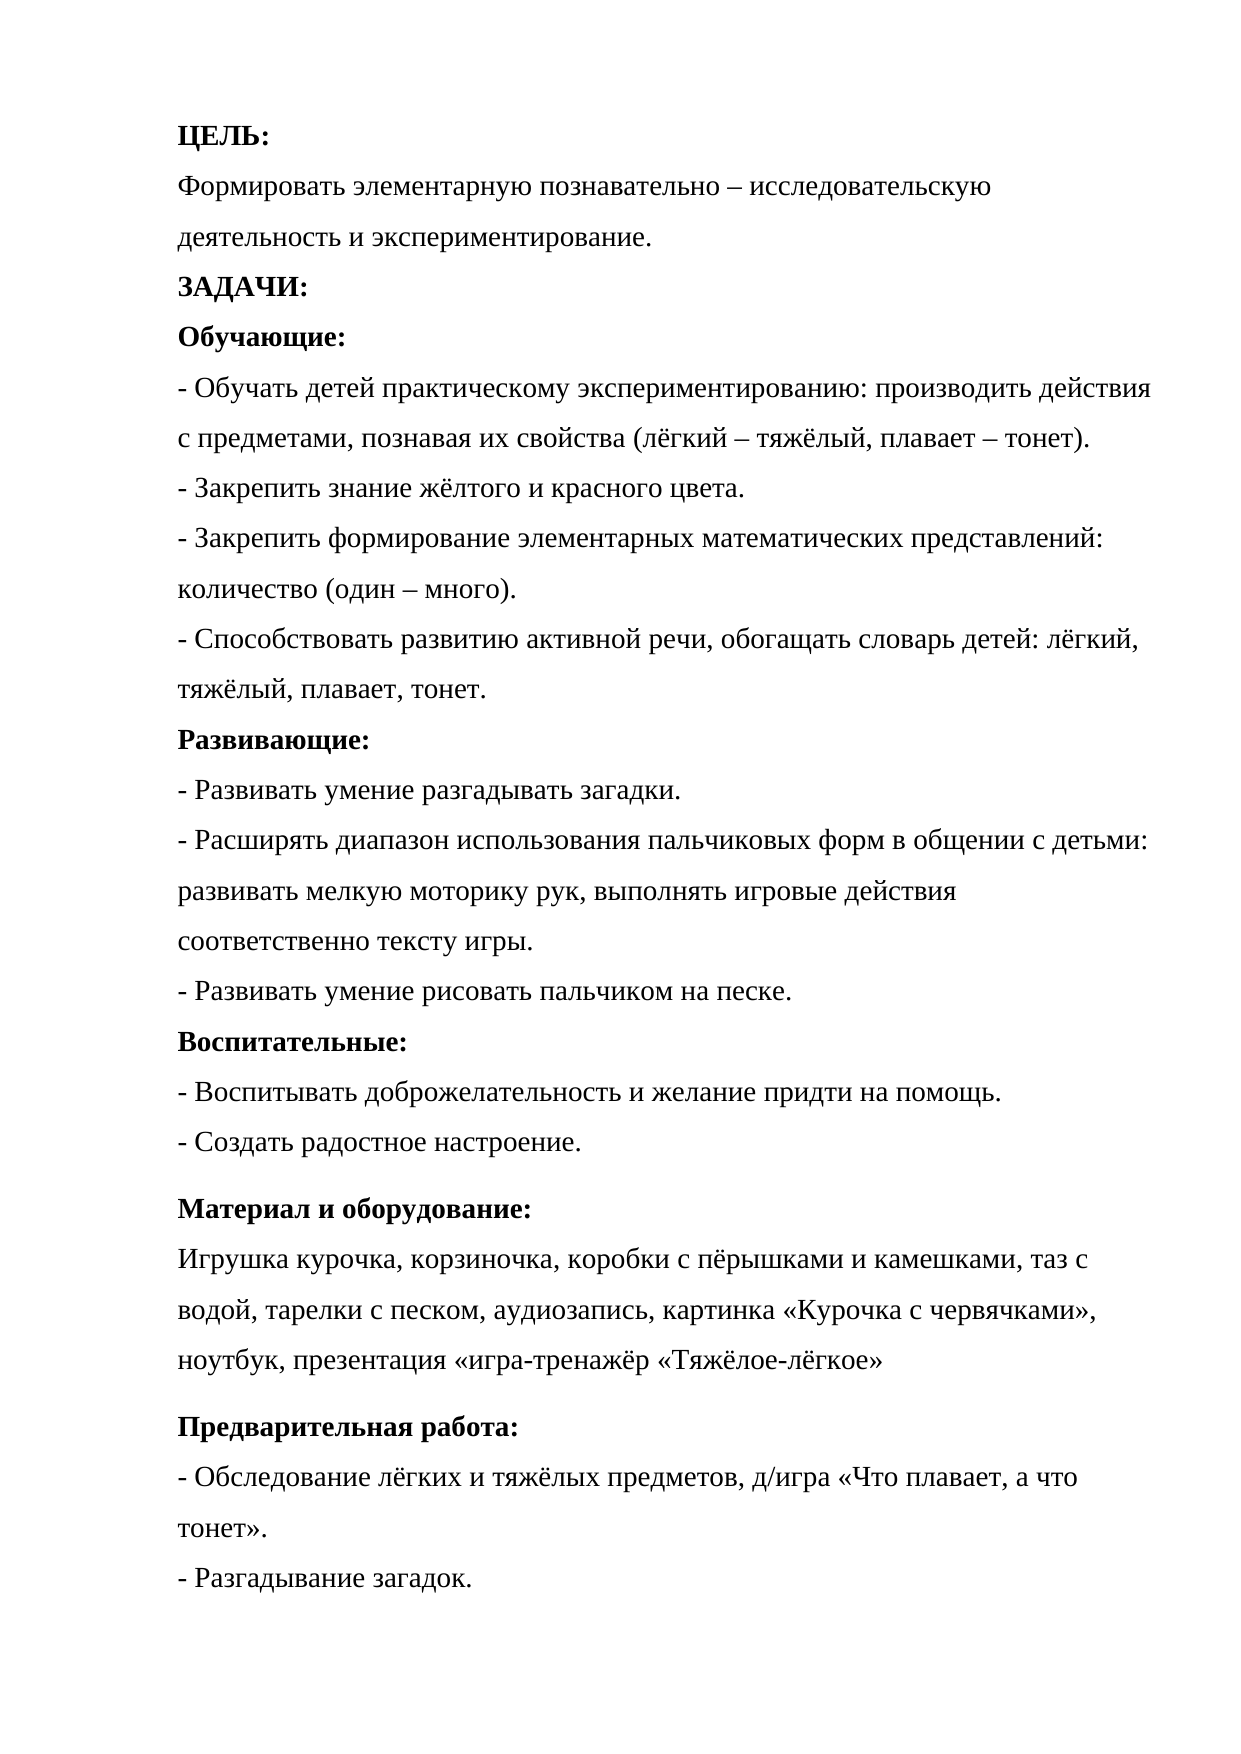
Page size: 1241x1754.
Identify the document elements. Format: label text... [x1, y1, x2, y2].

text Материал и оборудование: Игрушка курочка, корзиночка, коробки с пёрышками и камешками, таз с водой, тарелки с песком, аудиозапись, картинка «Курочка с червячками», ноутбук, презентация «игра-тренажёр «Тяжёлое-лёгкое» [177, 1191, 1152, 1376]
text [177, 1409, 1152, 1594]
text ЦЕЛЬ: Формировать элементарную познавательно – исследовательскую деятельность и экспериментирование. ЗАДАЧИ: Обучающие: - Обучать детей практическому экспериментированию: производить действия с предметами, познавая их свойства (лёгкий – тяжёлый, плавает – тонет). - Закрепить знание жёлтого и красного цвета. - Закрепить формирование элементарных математических представлений: количество (один – много). - Способствовать развитию активной речи, обогащать словарь детей: лёгкий, тяжёлый, плавает, тонет. Развивающие: - Развивать умение разгадывать загадки. - Расширять диапазон использования пальчиковых форм в общении с детьми: развивать мелкую моторику рук, выполнять игровые действия соответственно тексту игры. - Развивать умение рисовать пальчиком на песке. Воспитательные: - Воспитывать доброжелательность и желание придти на помощь. - Создать радостное настроение. [177, 118, 1152, 1158]
